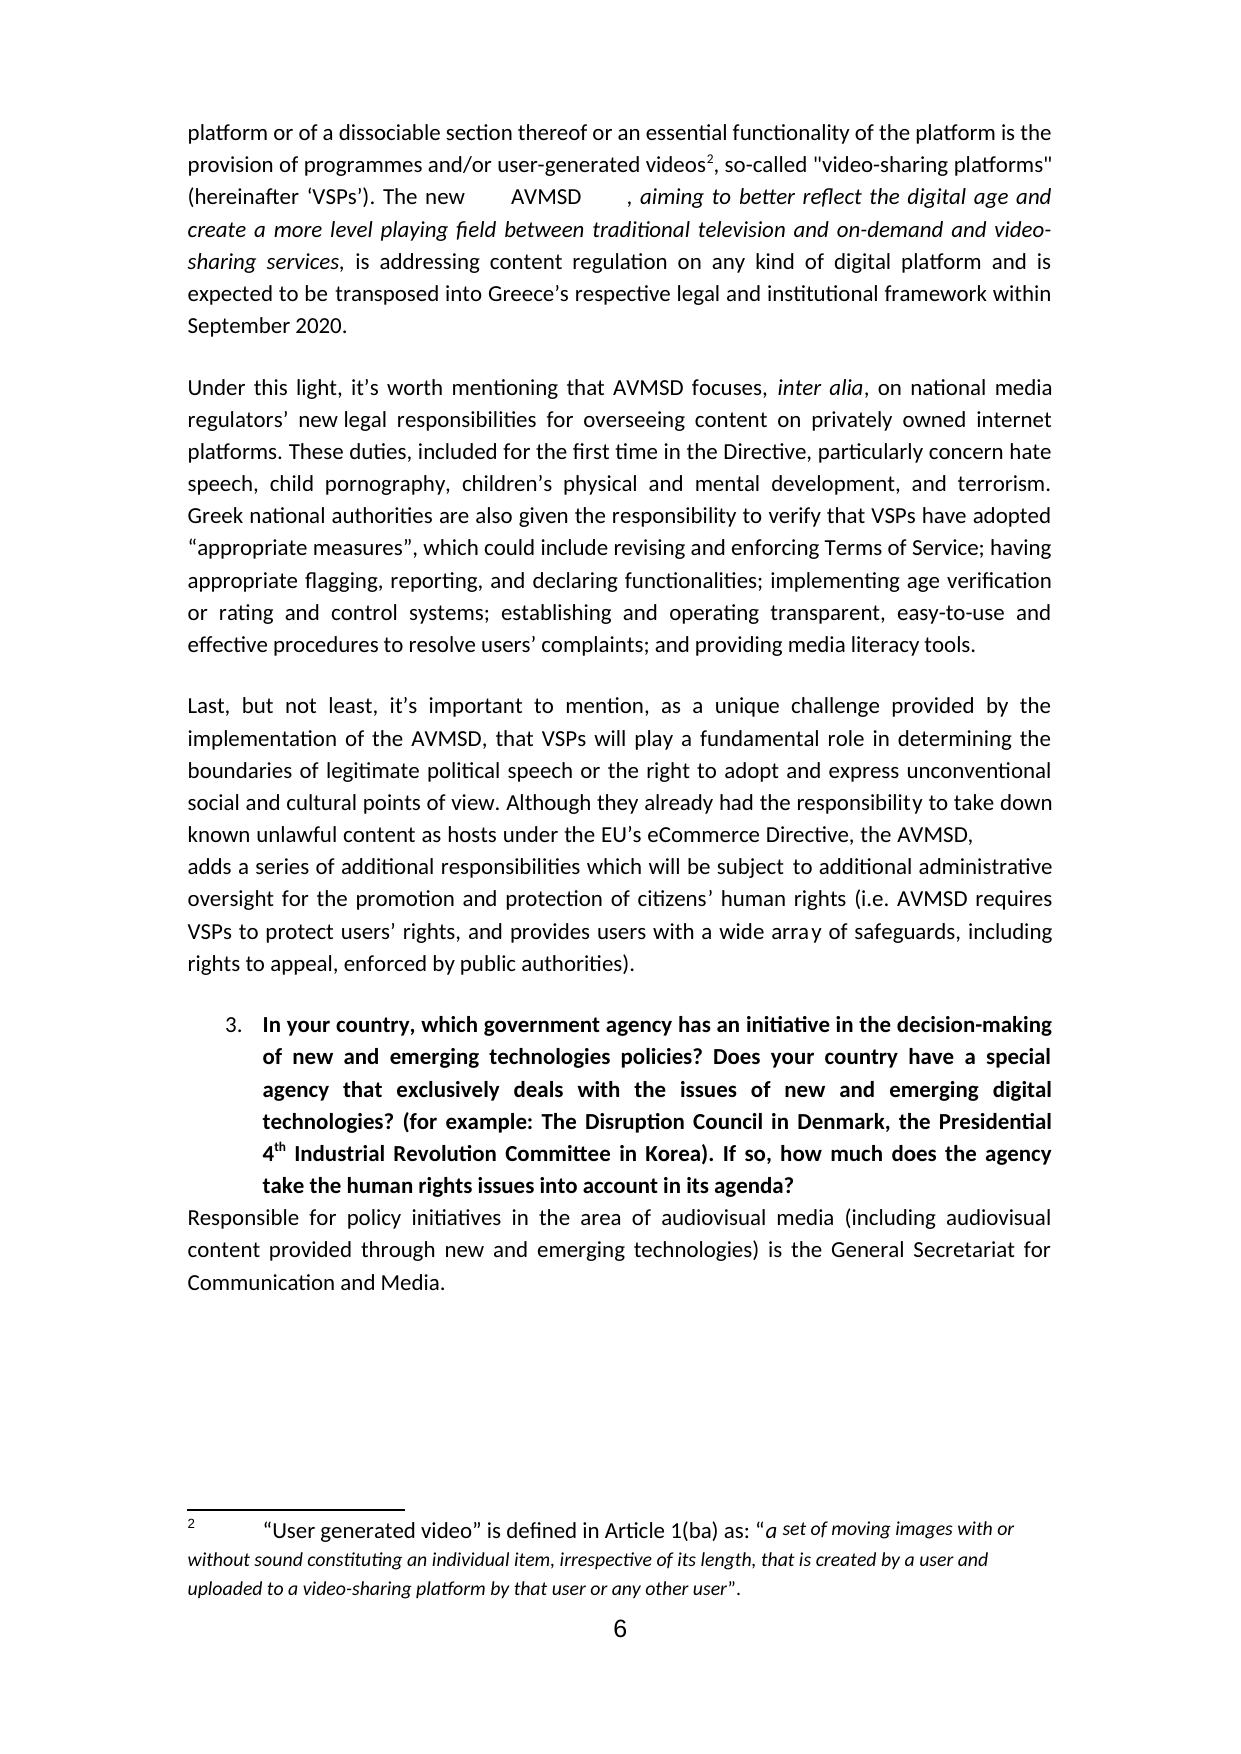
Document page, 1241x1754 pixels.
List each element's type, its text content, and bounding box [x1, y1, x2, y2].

text Last, but not least, it’s important to mention, as a unique challenge provided by the implementation of the AVMSD, that VSPs will play a fundamental role in determining the boundaries of legitimate political speech or the right to adopt and express unconventional social and cultural points of view. Although they already had the responsibility to take down known unlawful content as hosts under the EU’s eCommerce Directive, the AVMSD, adds a series of additional responsibilities which will be subject to additional administrative oversight for the promotion and protection of citizens human rights (i.e. AVMSD requires VSPs to protect users’ rights, and provides users with a wide array of safeguards, including rights to appeal, enforced by public authorities). [187, 691, 1053, 977]
text Under this light, it’s worth mentioning that AVMSD focuses, inter alia, on national media regulators’ new legal responsibilities for overseeing content on privately owned internet platforms. These duties, included for the first time in the Directive, particularly concern hate speech, child pornography, children’s physical and mental development, and terrorism. Greek national authorities are also given the responsibility to verify that VSPs have adopted “appropriate measures”, which could include revising and enforcing Terms of Service; having appropriate flagging, reporting, and declaring functionalities; implementing age verification or rating and control systems; establishing and operating transparent, easy-to-use and effective procedures to resolve users’ complaints; and providing media literacy tools. [187, 373, 1053, 658]
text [187, 118, 1053, 339]
list In your country, which government agency has an initiative in the decision-making of new and emerging technologies policies? Does your country have a special agency that exclusively deals with the issues of new and emerging digital technologies? (for example: The Disruption Council in Denmark, the Presidential 4th Industrial Revolution Committee in Korea). If so, how much does the agency take the human rights issues into account in its agenda? [225, 1010, 1053, 1199]
text Responsible for policy initiatives in the area of audiovisual media (including audiovisual content provided through new and emerging technologies) is the General Secretariat for Communication and Media. [187, 1203, 1053, 1296]
